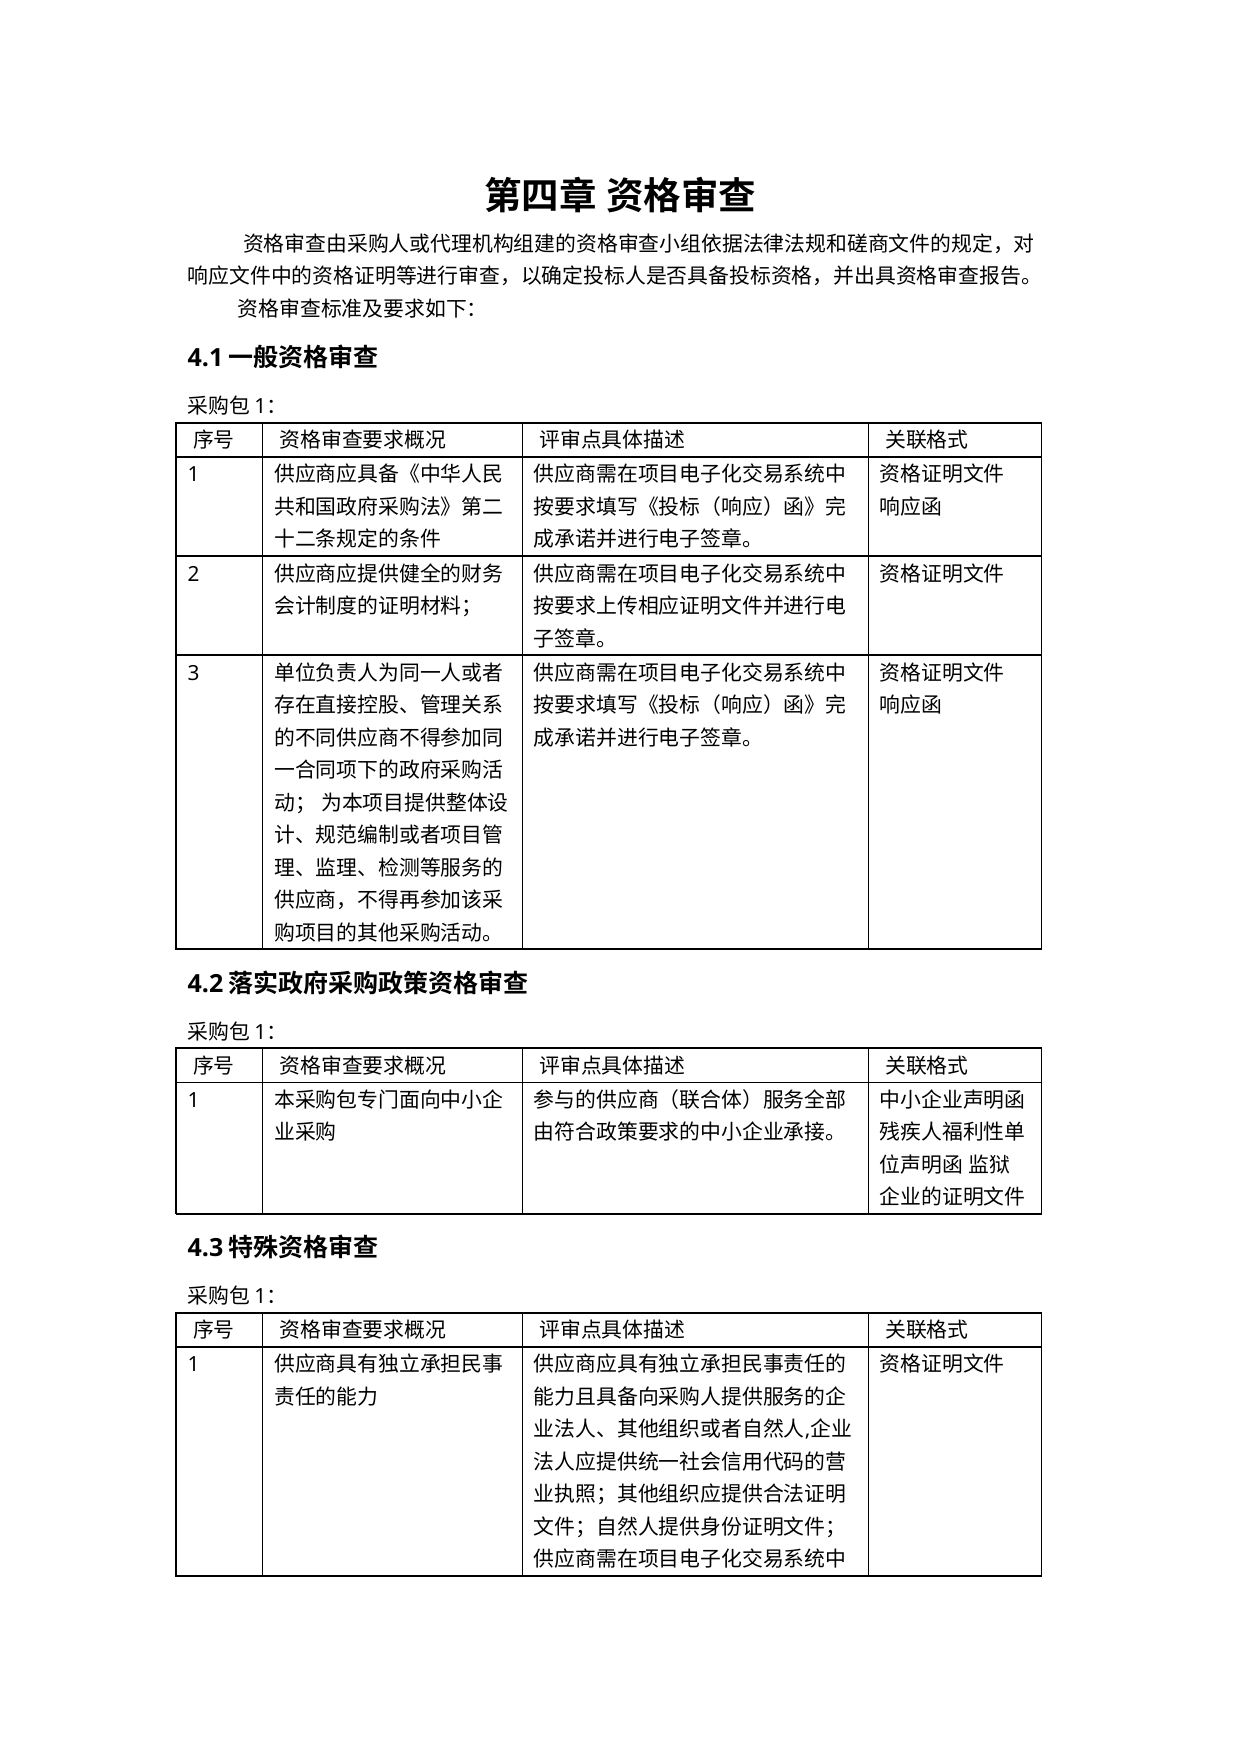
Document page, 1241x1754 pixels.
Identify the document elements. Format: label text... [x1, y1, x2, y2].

text 采购包1： [187, 1279, 1053, 1312]
table_cell 1 [177, 1083, 262, 1213]
table_cell 中小企业声明函 残疾人福利性单位声明函 监狱企业的证明文件 [869, 1083, 1041, 1213]
table_header 评审点具体描述 [523, 1314, 868, 1346]
table_header 关联格式 [869, 1049, 1041, 1081]
table_cell 供应商应提供健全的财务会计制度的证明材料； [263, 557, 522, 654]
table_cell 供应商需在项目电子化交易系统中按要求填写《投标（响应）函》完成承诺并进行电子签章。 [523, 458, 868, 555]
table_header 资格审查要求概况 [263, 1049, 522, 1081]
table_cell 资格证明文件 [869, 1348, 1041, 1575]
text 采购包1： [187, 389, 1053, 422]
text 资格审查由采购人或代理机构组建的资格审查小组依据法律法规和磋商文件的规定，对响应文件中的资格证明等进行审查，以确定投标人是否具备投标资格，并出具资格审查报告。 [187, 227, 1053, 292]
table_header 关联格式 [869, 1314, 1041, 1346]
text 4.3特殊资格审查 [187, 1214, 1053, 1279]
table_cell 本采购包专门面向中小企业采购 [263, 1083, 522, 1213]
table_cell 1 [177, 1348, 262, 1575]
table_cell 供应商需在项目电子化交易系统中按要求填写《投标（响应）函》完成承诺并进行电子签章。 [523, 656, 868, 948]
table_header 评审点具体描述 [523, 424, 868, 456]
table_cell 参与的供应商（联合体）服务全部由符合政策要求的中小企业承接。 [523, 1083, 868, 1213]
text 4.2落实政府采购政策资格审查 [187, 950, 1053, 1015]
table_header 关联格式 [869, 424, 1041, 456]
table_cell 供应商具有独立承担民事责任的能力 [263, 1348, 522, 1575]
table_cell 资格证明文件 响应函 [869, 458, 1041, 555]
table_header 评审点具体描述 [523, 1049, 868, 1081]
table_header 序号 [177, 1049, 262, 1081]
table_header 序号 [177, 1314, 262, 1346]
text 第四章 资格审查 [187, 162, 1053, 227]
table_header 资格审查要求概况 [263, 424, 522, 456]
table_cell 资格证明文件 响应函 [869, 656, 1041, 948]
table_cell 资格证明文件 [869, 557, 1041, 654]
table_header 资格审查要求概况 [263, 1314, 522, 1346]
table_cell 2 [177, 557, 262, 654]
table_cell 3 [177, 656, 262, 948]
table_cell 1 [177, 458, 262, 555]
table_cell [523, 1348, 868, 1575]
text 资格审查标准及要求如下： [187, 292, 1053, 324]
table_header 序号 [177, 424, 262, 456]
table_cell 供应商应具备《中华人民共和国政府采购法》第二十二条规定的条件 [263, 458, 522, 555]
text 4.1一般资格审查 [187, 324, 1053, 389]
table_cell 单位负责人为同一人或者存在直接控股、管理关系的不同供应商不得参加同一合同项下的政府采购活动； 为本项目提供整体设计、规范编制或者项目管理、监理、检测等服务的供应商，不得再参加该采购项目的其他采购活动。 [263, 656, 522, 948]
text 采购包1： [187, 1015, 1053, 1047]
table_cell 供应商需在项目电子化交易系统中按要求上传相应证明文件并进行电子签章。 [523, 557, 868, 654]
